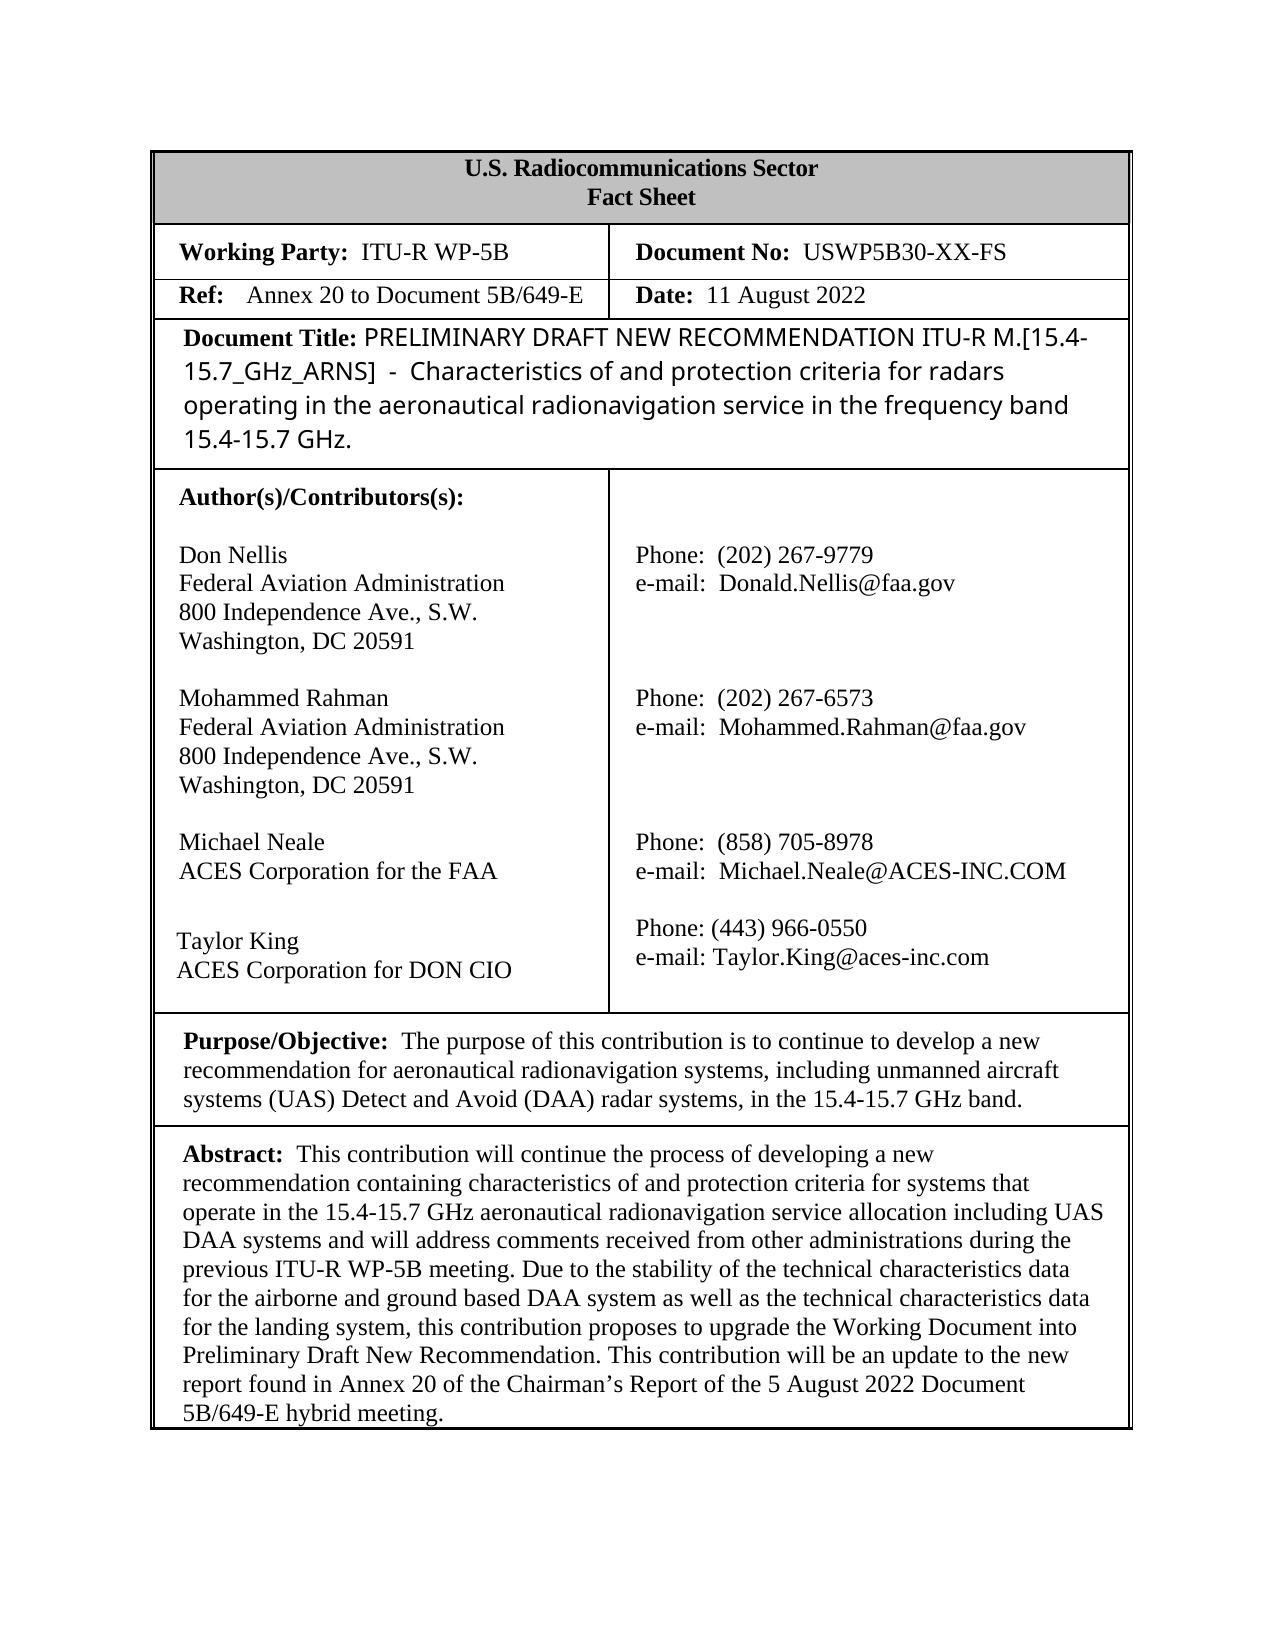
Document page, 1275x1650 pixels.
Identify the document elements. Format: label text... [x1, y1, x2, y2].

table_cell Document Title: PRELIMINARY DRAFT NEW RECOMMENDATION ITU-R M.[15.4-15.7_GHz_ARNS] - Characteristics of and protection criteria for radars operating in the aeronautical radionavigation service in the frequency band 15.4-15.7 GHz. [155, 320, 1128, 468]
table_cell Phone: (202) 267-9779 e-mail: Donald.Nellis@faa.gov Phone: (202) 267-6573 e-mail: Mohammed.Rahman@faa.gov Phone: (858) 705-8978 e-mail: Michael.Neale@ACES-INC.COM Phone: (443) 966-0550 e-mail: Taylor.King@aces-inc.com [610, 470, 1128, 1012]
table_cell Author(s)/Contributors(s): Don Nellis Federal Aviation Administration 800 Independence Ave., S.W. Washington, DC 20591 Mohammed Rahman Federal Aviation Administration 800 Independence Ave., S.W. Washington, DC 20591 Michael Neale ACES Corporation for the FAA Taylor King ACES Corporation for DON CIO [155, 470, 608, 1012]
table_cell Purpose/Objective: The purpose of this contribution is to continue to develop a new recommendation for aeronautical radionavigation systems, including unmanned aircraft systems (UAS) Detect and Avoid (DAA) radar systems, in the 15.4-15.7 GHz band. [155, 1014, 1128, 1125]
table_header U.S. Radiocommunications Sector Fact Sheet [155, 153, 1128, 223]
table_cell Ref: Annex 20 to Document 5B/649-E [155, 280, 608, 318]
table_cell Abstract: This contribution will continue the process of developing a new recommendation containing characteristics of and protection criteria for systems that operate in the 15.4-15.7 GHz aeronautical radionavigation service allocation including UAS DAA systems and will address comments received from other administrations during the previous ITU-R WP-5B meeting. Due to the stability of the technical characteristics data for the airborne and ground based DAA system as well as the technical characteristics data for the landing system, this contribution proposes to upgrade the Working Document into Preliminary Draft New Recommendation. This contribution will be an update to the new report found in Annex 20 of the Chairman’s Report of the 5 August 2022 Document 5B/649-E hybrid meeting. [155, 1127, 1128, 1427]
table_cell Document No: USWP5B30-XX-FS [610, 225, 1128, 278]
table_cell Date: 11 August 2022 [610, 280, 1128, 318]
table_cell Working Party: ITU-R WP-5B [155, 225, 608, 278]
